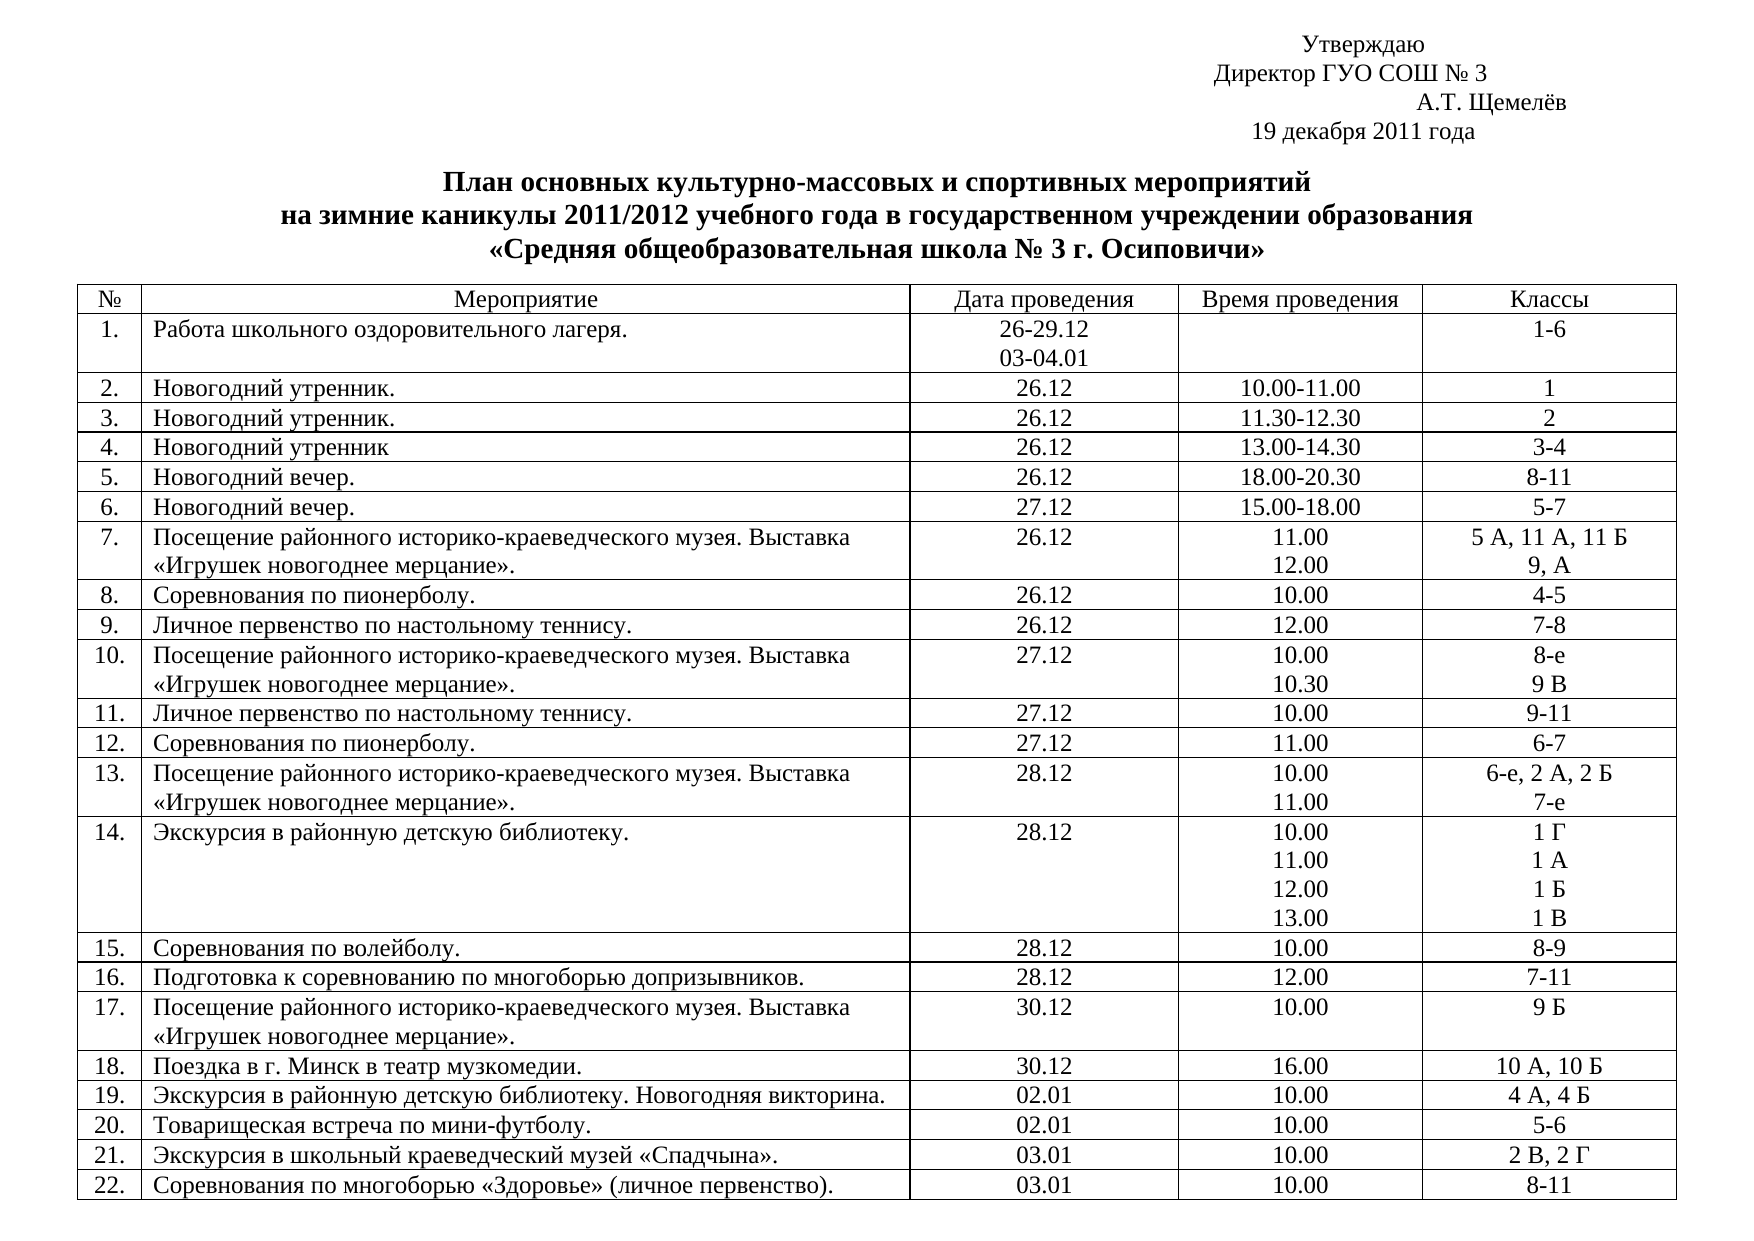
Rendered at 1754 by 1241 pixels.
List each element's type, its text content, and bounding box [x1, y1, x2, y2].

table_cell 26.12 [911, 433, 1178, 461]
table_cell 26.12 [911, 610, 1178, 639]
table_cell Новогодний вечер. [142, 462, 909, 491]
table_cell 11.00 12.00 [1179, 522, 1422, 579]
subtitle «Средняя общеобразовательная школа № 3 г. Осиповичи» [89, 231, 1665, 264]
table_cell 5-6 [1423, 1110, 1676, 1139]
table_cell 6-7 [1423, 728, 1676, 757]
table_header Время проведения [1179, 285, 1422, 313]
table_cell 02.01 [911, 1081, 1178, 1109]
table_cell 18.00-20.30 [1179, 462, 1422, 491]
table_cell 1 Г 1 А 1 Б 1 В [1423, 817, 1676, 932]
table_cell 5 А, 11 А, 11 Б 9, А [1423, 522, 1676, 579]
table_cell 9 Б [1423, 992, 1676, 1050]
table_cell 2 В, 2 Г [1423, 1140, 1676, 1169]
table_cell 5. [78, 462, 141, 491]
table_cell 1. [78, 314, 141, 372]
text 19 декабря 2011 года [89, 116, 1665, 144]
table_cell 11.00 [1179, 728, 1422, 757]
table_cell 10.00 [1179, 1110, 1422, 1139]
table_cell 28.12 [911, 933, 1178, 961]
table_cell 16. [78, 963, 141, 991]
table_cell Поездка в г. Минск в театр музкомедии. [142, 1051, 909, 1079]
table_cell 12.00 [1179, 963, 1422, 991]
table_cell 7-8 [1423, 610, 1676, 639]
table_cell 8-9 [1423, 933, 1676, 961]
table_cell 10.00 [1179, 580, 1422, 609]
table_cell 03.01 [911, 1170, 1178, 1199]
table_cell 10.00 10.30 [1179, 640, 1422, 697]
table_cell 10 А, 10 Б [1423, 1051, 1676, 1079]
table_cell 9-11 [1423, 699, 1676, 727]
table_cell Новогодний утренник [142, 433, 909, 461]
table_cell 22. [78, 1170, 141, 1199]
table_cell 4 А, 4 Б [1423, 1081, 1676, 1109]
table_cell 10.00 11.00 12.00 13.00 [1179, 817, 1422, 932]
table_cell 28.12 [911, 963, 1178, 991]
table_cell 10.00 11.00 [1179, 758, 1422, 816]
subtitle на зимние каникулы 2011/2012 учебного года в государственном учреждении образования [89, 197, 1665, 231]
table_cell Подготовка к соревнованию по многоборью допризывников. [142, 963, 909, 991]
table_cell 14. [78, 817, 141, 932]
table_cell 28.12 [911, 817, 1178, 932]
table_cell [142, 1170, 909, 1199]
table_cell 16.00 [1179, 1051, 1422, 1079]
table_cell 10.00 [1179, 1140, 1422, 1169]
table_cell 10.00 [1179, 992, 1422, 1050]
text Директор ГУО СОШ № 3 [89, 58, 1665, 87]
table_cell 13. [78, 758, 141, 816]
table_cell 3-4 [1423, 433, 1676, 461]
table_cell 8-е 9 В [1423, 640, 1676, 697]
table_cell 8-11 [1423, 462, 1676, 491]
table_cell 4-5 [1423, 580, 1676, 609]
table_cell 26.12 [911, 522, 1178, 579]
table_cell 10.00-11.00 [1179, 373, 1422, 402]
table_cell Личное первенство по настольному теннису. [142, 610, 909, 639]
table_header Мероприятие [142, 285, 909, 313]
table_cell 7. [78, 522, 141, 579]
table_cell 10. [78, 640, 141, 697]
table_cell 11.30-12.30 [1179, 403, 1422, 431]
table_cell Товарищеская встреча по мини-футболу. [142, 1110, 909, 1139]
table_header Дата проведения [911, 285, 1178, 313]
table_cell 8. [78, 580, 141, 609]
table_cell 1-6 [1423, 314, 1676, 372]
table_cell 15.00-18.00 [1179, 492, 1422, 521]
table_cell 26.12 [911, 403, 1178, 431]
table_cell 03.01 [911, 1140, 1178, 1169]
table_cell 21. [78, 1140, 141, 1169]
table_cell Экскурсия в районную детскую библиотеку. [142, 817, 909, 932]
table_cell Посещение районного историко-краеведческого музея. Выставка «Игрушек новогоднее мерцание». [142, 640, 909, 697]
table_cell 27.12 [911, 640, 1178, 697]
table_cell 12. [78, 728, 141, 757]
table_cell 4. [78, 433, 141, 461]
table_cell 19. [78, 1081, 141, 1109]
table_cell 2. [78, 373, 141, 402]
table_cell 10.00 [1179, 933, 1422, 961]
table_cell 26.12 [911, 373, 1178, 402]
table_cell 26.12 [911, 580, 1178, 609]
table_cell 27.12 [911, 728, 1178, 757]
table_cell Посещение районного историко-краеведческого музея. Выставка «Игрушек новогоднее мерцание». [142, 758, 909, 816]
table_cell Новогодний вечер. [142, 492, 909, 521]
table_cell Работа школьного оздоровительного лагеря. [142, 314, 909, 372]
table_cell Экскурсия в школьный краеведческий музей «Спадчына». [142, 1140, 909, 1169]
table_cell 8-11 [1423, 1170, 1676, 1199]
table_cell 5-7 [1423, 492, 1676, 521]
table_cell 10.00 [1179, 1081, 1422, 1109]
table_cell 11. [78, 699, 141, 727]
table_cell Новогодний утренник. [142, 403, 909, 431]
table_cell Соревнования по пионерболу. [142, 728, 909, 757]
table_cell 10.00 [1179, 699, 1422, 727]
table_cell 10.00 [1179, 1170, 1422, 1199]
table_cell Соревнования по волейболу. [142, 933, 909, 961]
table_cell 02.01 [911, 1110, 1178, 1139]
table_cell Личное первенство по настольному теннису. [142, 699, 909, 727]
text А.Т. Щемелёв [89, 87, 1665, 116]
table_cell 7-11 [1423, 963, 1676, 991]
table_cell [1179, 314, 1422, 372]
table_header Классы [1423, 285, 1676, 313]
table_cell 17. [78, 992, 141, 1050]
table_cell 2 [1423, 403, 1676, 431]
table_cell 15. [78, 933, 141, 961]
table_cell 9. [78, 610, 141, 639]
table_cell 6-е, 2 А, 2 Б 7-е [1423, 758, 1676, 816]
table_cell Экскурсия в районную детскую библиотеку. Новогодняя викторина. [142, 1081, 909, 1109]
table_cell 13.00-14.30 [1179, 433, 1422, 461]
table_cell 20. [78, 1110, 141, 1139]
table_cell 1 [1423, 373, 1676, 402]
table_cell Соревнования по пионерболу. [142, 580, 909, 609]
table_header № [78, 285, 141, 313]
table_cell 30.12 [911, 992, 1178, 1050]
text Утверждаю [89, 29, 1665, 58]
table_cell 26-29.12 03-04.01 [911, 314, 1178, 372]
table_cell 27.12 [911, 492, 1178, 521]
table_cell 6. [78, 492, 141, 521]
table_cell 28.12 [911, 758, 1178, 816]
subtitle План основных культурно-массовых и спортивных мероприятий [89, 164, 1665, 197]
table_cell 18. [78, 1051, 141, 1079]
table_cell 30.12 [911, 1051, 1178, 1079]
table_cell 27.12 [911, 699, 1178, 727]
table_cell Посещение районного историко-краеведческого музея. Выставка «Игрушек новогоднее мерцание». [142, 522, 909, 579]
table_cell Новогодний утренник. [142, 373, 909, 402]
table_cell 26.12 [911, 462, 1178, 491]
table_cell 3. [78, 403, 141, 431]
table_cell Посещение районного историко-краеведческого музея. Выставка «Игрушек новогоднее мерцание». [142, 992, 909, 1050]
table_cell 12.00 [1179, 610, 1422, 639]
